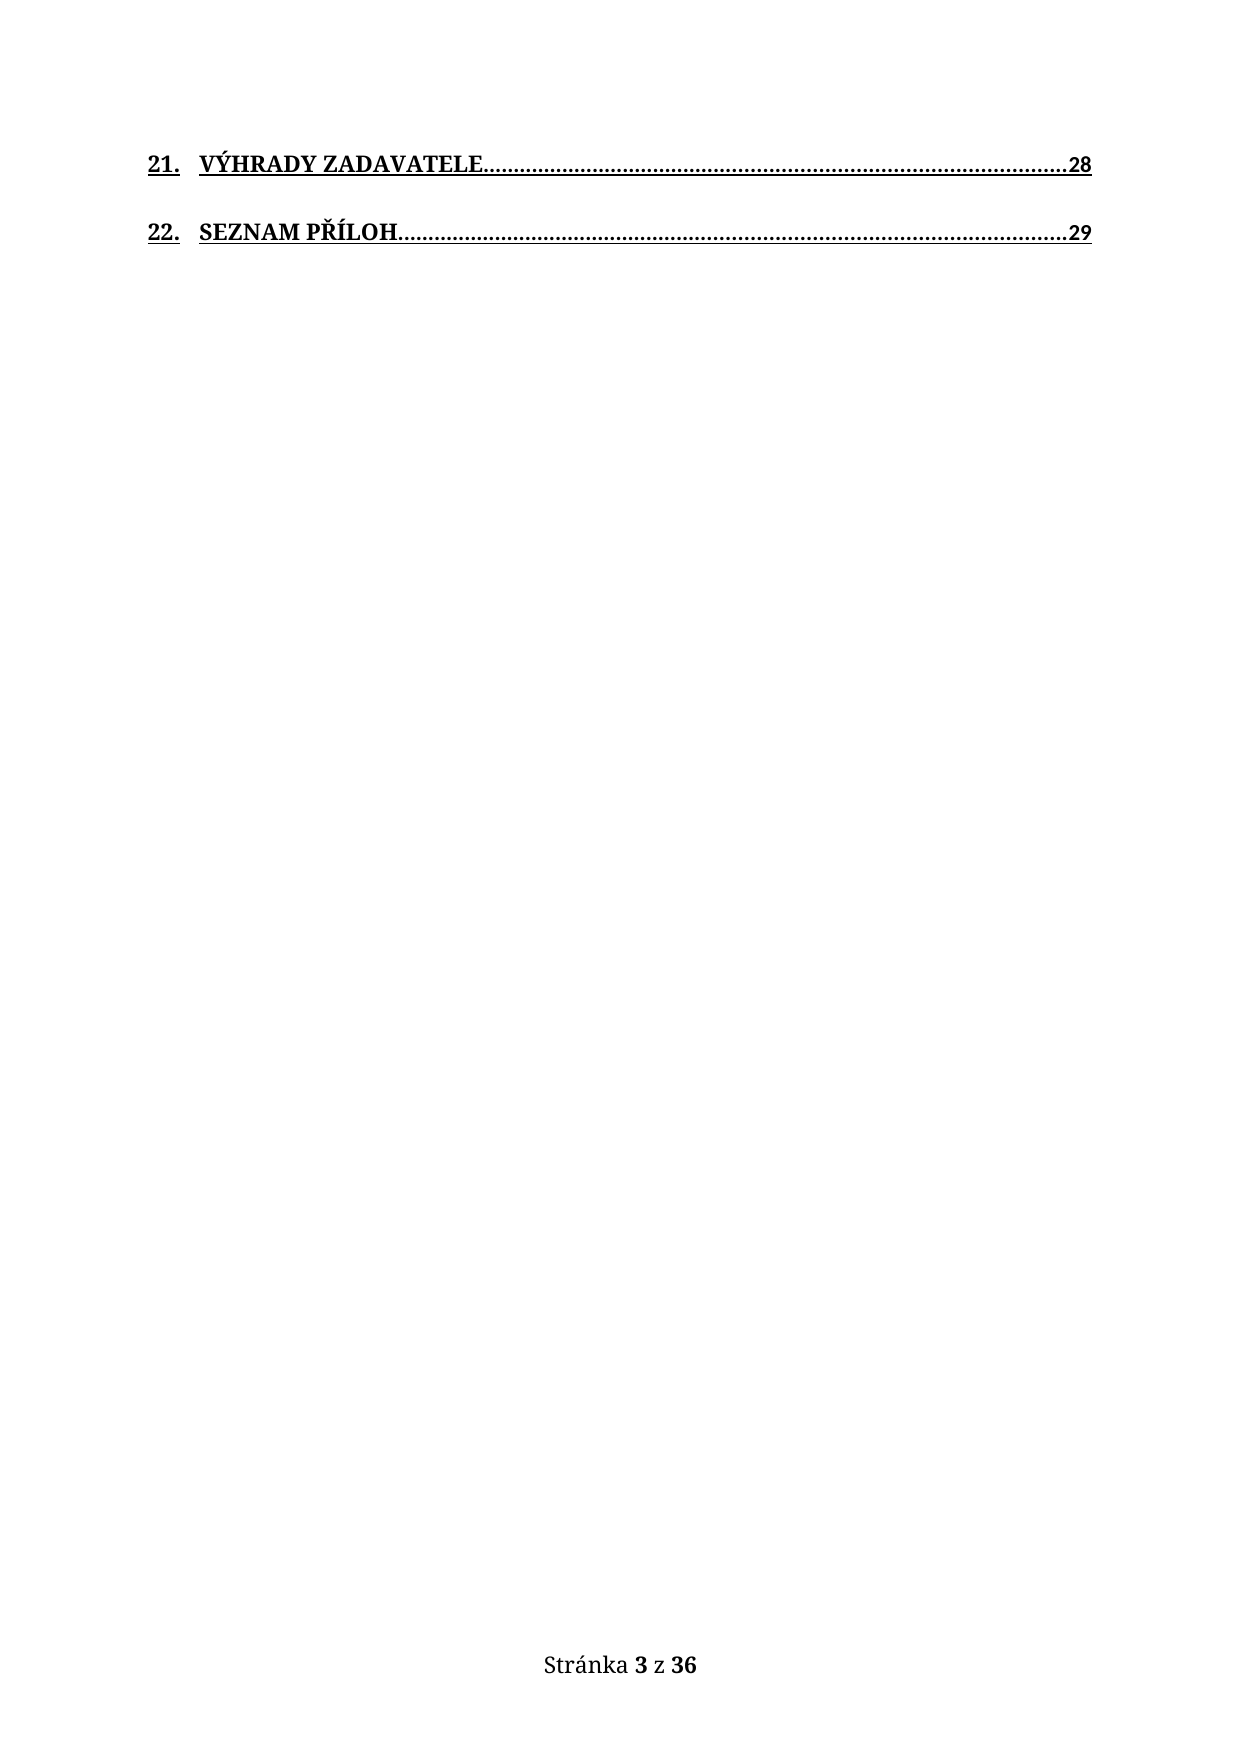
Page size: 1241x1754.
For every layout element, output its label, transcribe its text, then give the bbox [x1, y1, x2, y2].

text 21. Výhrady zadavatele 28 [148, 148, 1093, 179]
text 22. Seznam příloh 29 [148, 216, 1093, 248]
